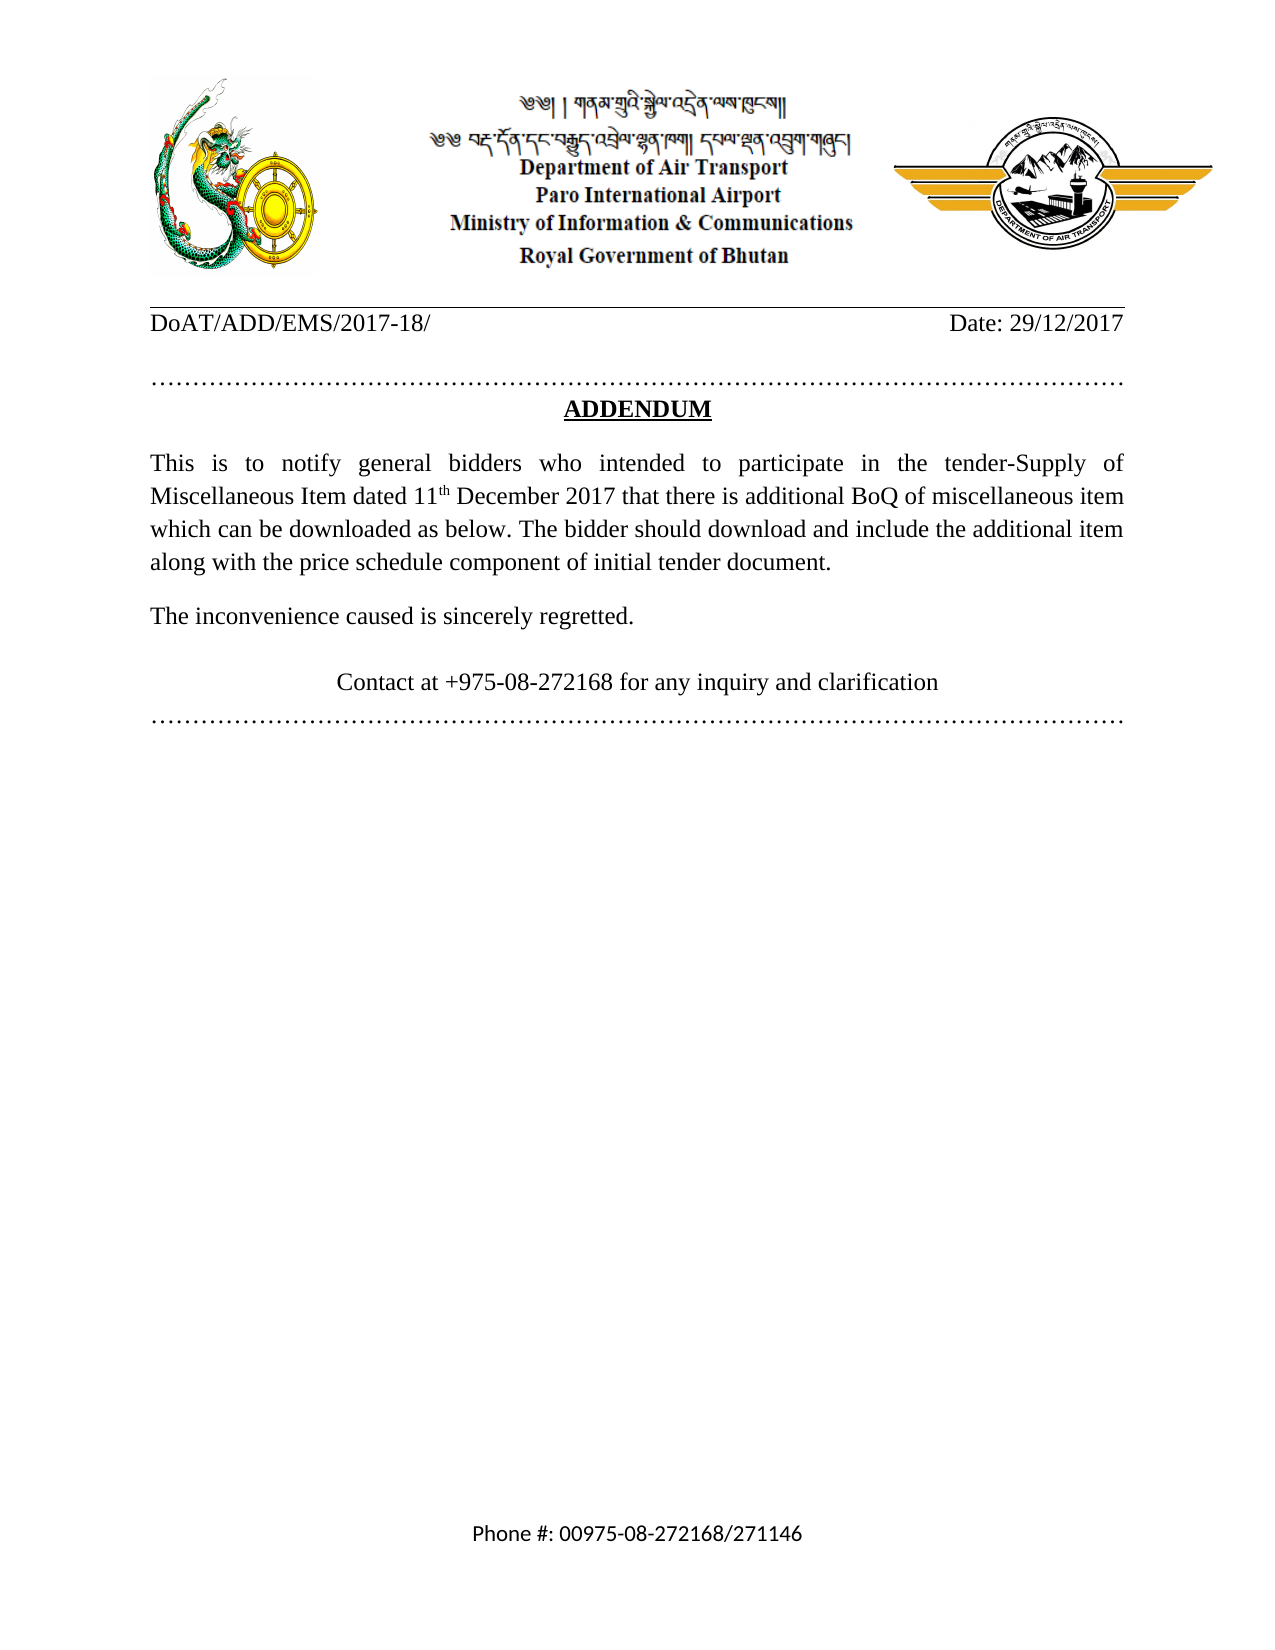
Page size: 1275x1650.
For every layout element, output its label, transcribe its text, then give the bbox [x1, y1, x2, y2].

text Contact at +975-08-272168 for any inquiry and clarification [150, 667, 1125, 696]
text DoAT/ADD/EMS/2017-18/ Date: 29/12/2017 [150, 308, 1125, 336]
text ……………………………………………………………………………………………………… [150, 362, 1125, 390]
picture [893, 93, 1213, 304]
text ADDENDUM [150, 394, 1125, 423]
text ……………………………………………………………………………………………………… [150, 700, 1125, 729]
text The inconvenience caused is sincerely regretted. [150, 601, 1125, 630]
picture [404, 76, 871, 277]
picture [150, 75, 319, 277]
text This is to notify general bidders who intended to participate in the tender-Supply of Miscellaneous Item dated 11th December 2017 that there is additional BoQ of miscellaneous item which can be downloaded as below. The bidder should download and include the additional item along with the price schedule component of initial tender document. [150, 448, 1125, 576]
